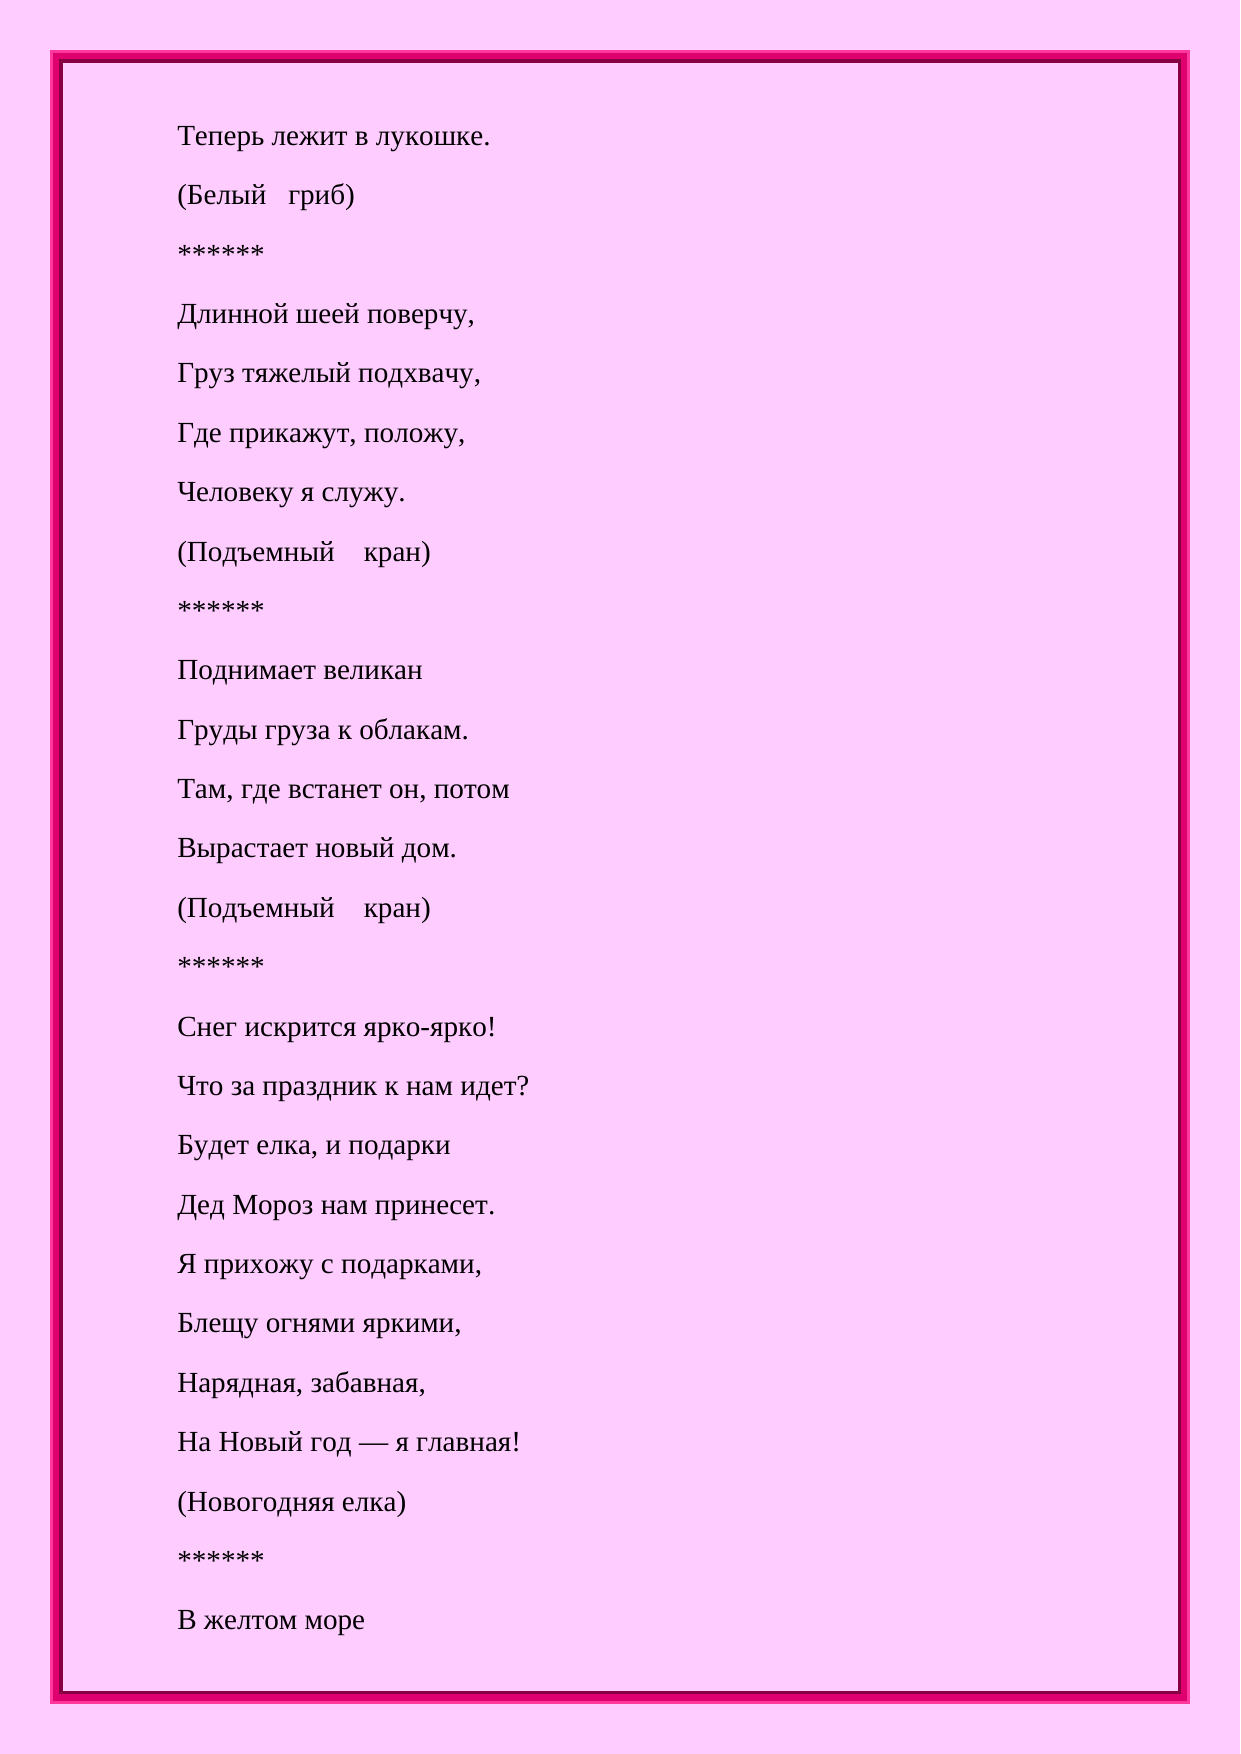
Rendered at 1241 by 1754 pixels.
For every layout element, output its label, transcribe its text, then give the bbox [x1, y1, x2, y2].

text (Белый гриб) [177, 177, 1152, 211]
text Вырастает новый дом. [177, 831, 1152, 864]
text (Подъемный кран) [177, 890, 1152, 923]
text ****** [177, 1543, 1152, 1577]
text Человеку я служу. [177, 474, 1152, 508]
text На Новый год — я главная! [177, 1424, 1152, 1458]
text Длинной шеей поверчу, [177, 296, 1152, 330]
text Снег искрится ярко-ярко! [177, 1009, 1152, 1042]
text Поднимает великан [177, 652, 1152, 686]
text (Новогодняя елка) [177, 1484, 1152, 1517]
text Груз тяжелый подхвачу, [177, 356, 1152, 389]
text Там, где встанет он, потом [177, 771, 1152, 805]
text ****** [177, 593, 1152, 627]
text Теперь лежит в лукошке. [177, 118, 1152, 152]
text Где прикажут, положу, [177, 415, 1152, 448]
text Блещу огнями яркими, [177, 1306, 1152, 1339]
text Нарядная, забавная, [177, 1365, 1152, 1398]
text Будет елка, и подарки [177, 1127, 1152, 1161]
text Что за праздник к нам идет? [177, 1068, 1152, 1102]
text Груды груза к облакам. [177, 712, 1152, 745]
text В желтом море [177, 1602, 1152, 1636]
text Дед Мороз нам принесет. [177, 1187, 1152, 1220]
text ****** [177, 949, 1152, 983]
text ****** [177, 237, 1152, 270]
text Я прихожу с подарками, [177, 1246, 1152, 1280]
text (Подъемный кран) [177, 534, 1152, 567]
